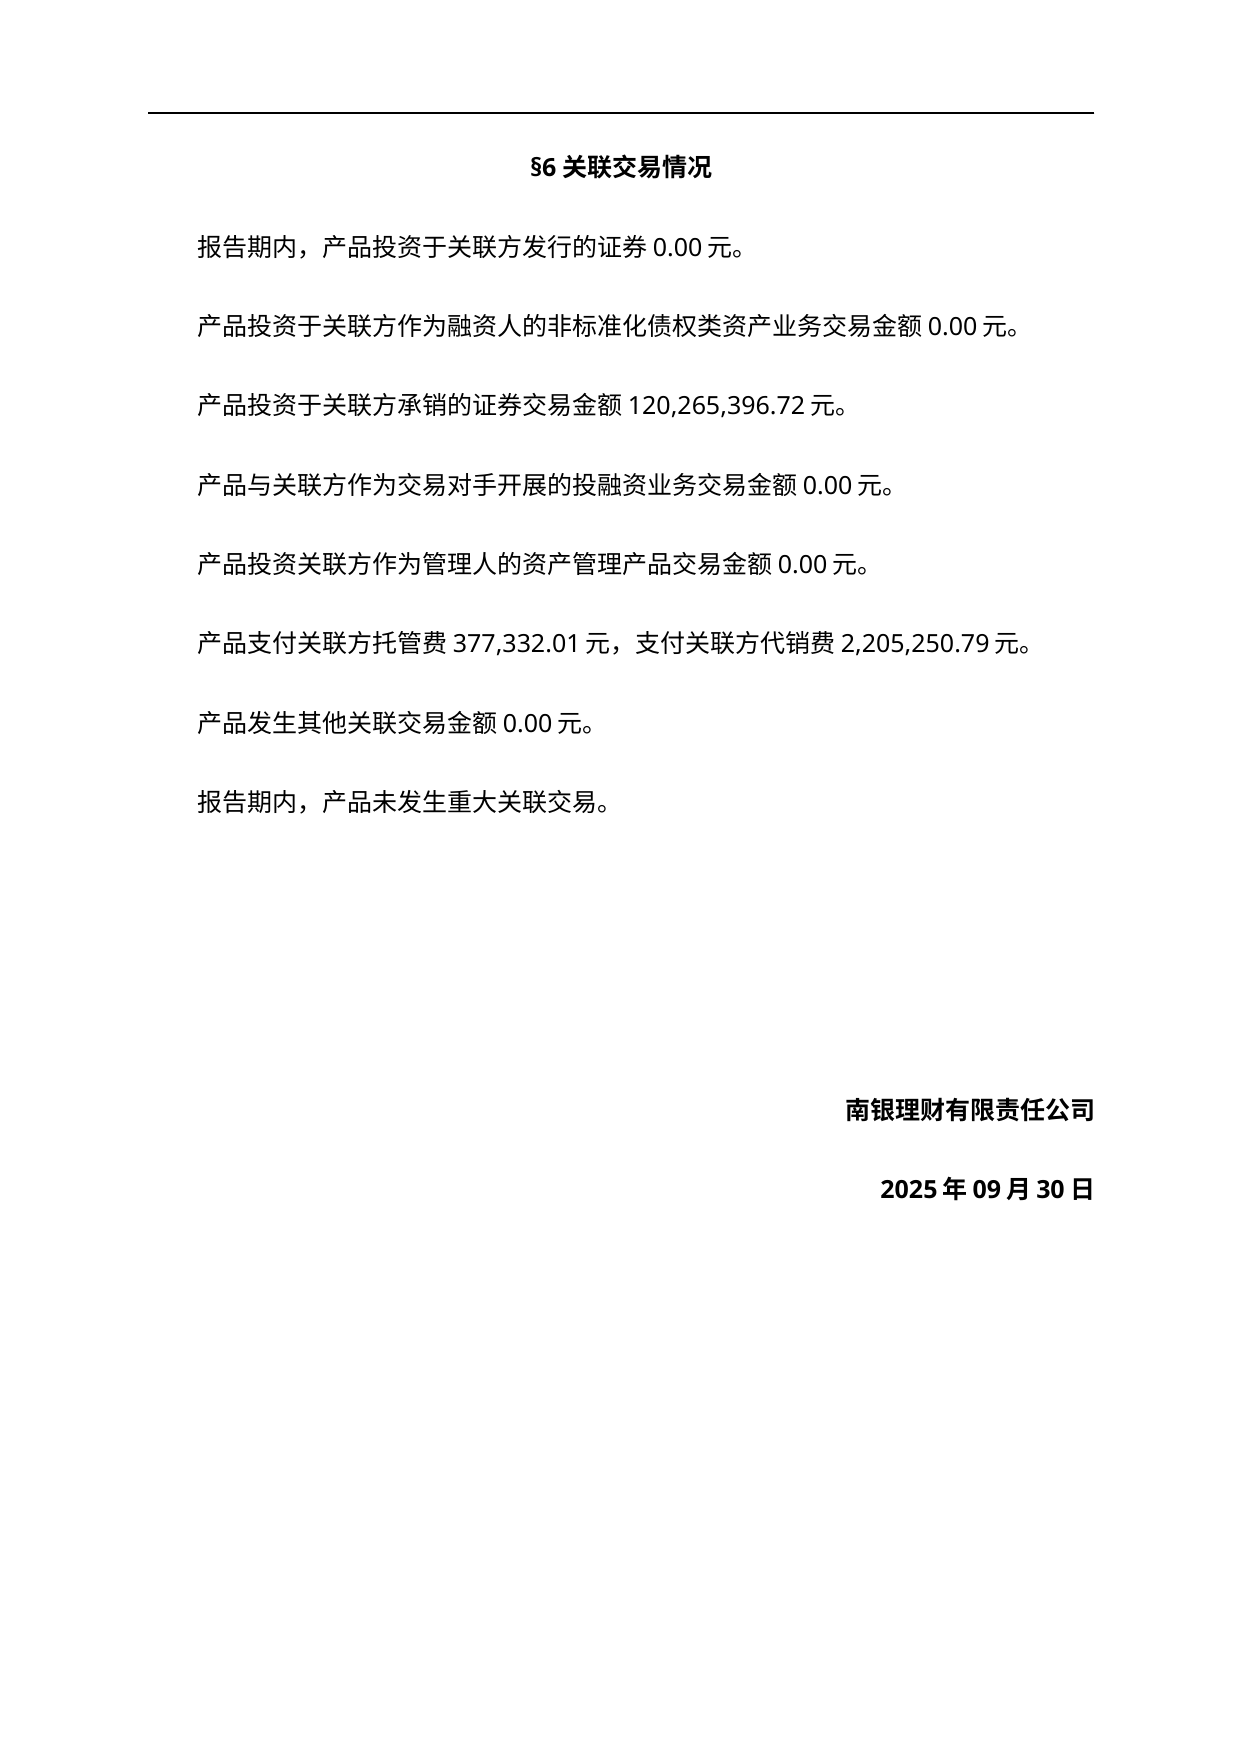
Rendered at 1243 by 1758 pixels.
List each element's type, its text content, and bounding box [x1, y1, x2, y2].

text 产品投资于关联方作为融资人的非标准化债权类资产业务交易金额0.00元。 [148, 306, 1094, 343]
text 南银理财有限责任公司 [148, 1090, 1094, 1126]
text 产品投资于关联方承销的证券交易金额120,265,396.72元。 [148, 386, 1094, 422]
text 报告期内，产品未发生重大关联交易。 [148, 783, 1094, 819]
text 产品发生其他关联交易金额0.00元。 [148, 703, 1094, 739]
text §6 关联交易情况 [148, 148, 1094, 184]
text 产品投资关联方作为管理人的资产管理产品交易金额0.00元。 [148, 544, 1094, 581]
text 产品与关联方作为交易对手开展的投融资业务交易金额0.00元。 [148, 465, 1094, 501]
text 产品支付关联方托管费377,332.01元，支付关联方代销费2,205,250.79元。 [148, 624, 1094, 660]
text 报告期内，产品投资于关联方发行的证券0.00元。 [148, 227, 1094, 263]
text 2025年09月30日 [148, 1169, 1094, 1206]
